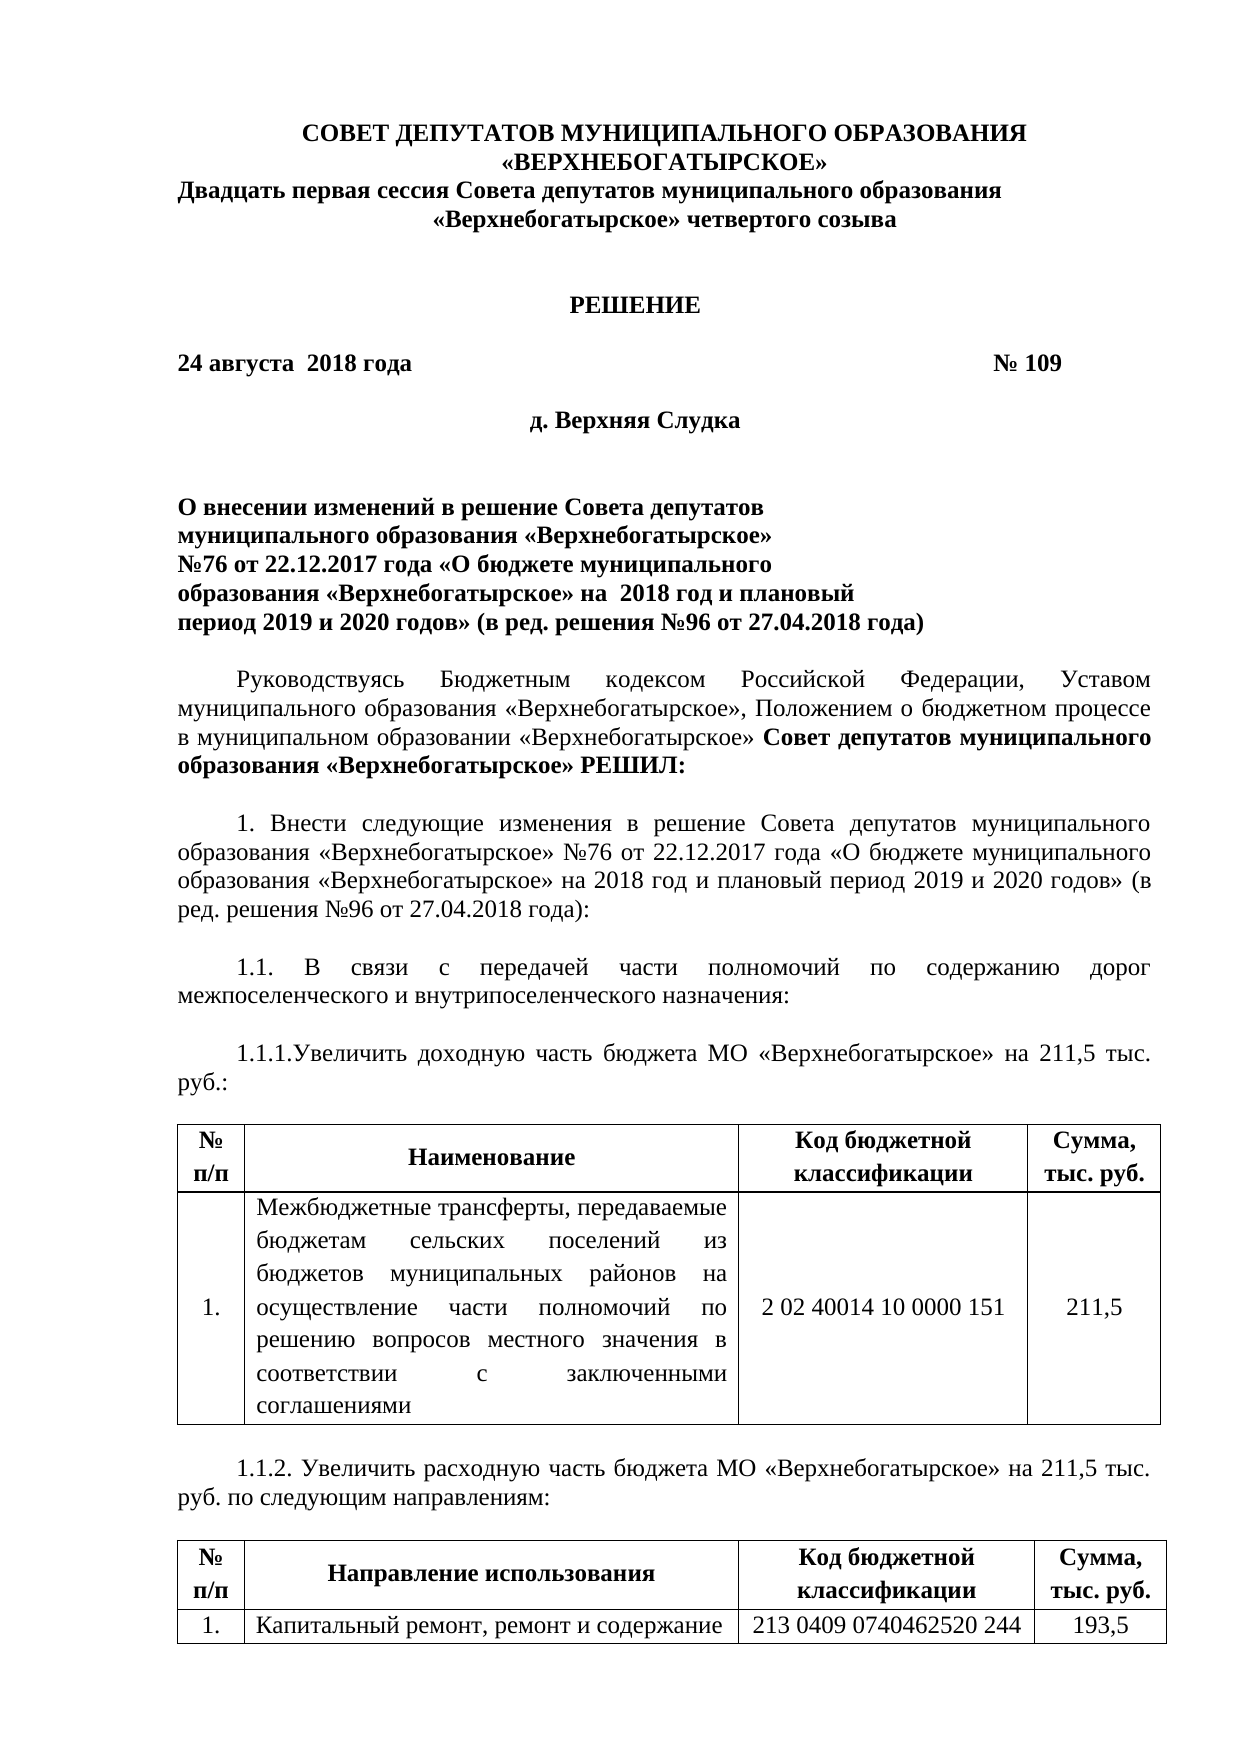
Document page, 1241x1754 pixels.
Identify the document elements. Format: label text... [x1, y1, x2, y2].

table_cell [739, 1610, 1034, 1643]
table_header Код бюджетной классификации [739, 1541, 1034, 1609]
table_header Код бюджетной классификации [739, 1125, 1027, 1191]
text О внесении изменений в решение Совета депутатов [177, 492, 1152, 521]
table_cell 193,5 [1035, 1610, 1166, 1643]
table_header № п/п [178, 1125, 244, 1191]
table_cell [245, 1610, 738, 1643]
text образования «Верхнебогатырское» на 2018 год и плановый [177, 578, 1152, 607]
text №76 от 22.12.2017 года «О бюджете муниципального [177, 549, 1152, 578]
text Двадцать первая сессия Совета депутатов муниципального образования [177, 176, 1152, 204]
text 1. Внести следующие изменения в решение Совета депутатов муниципального образования «Верхнебогатырское» №76 от 22.12.2017 года «О бюджете муниципального образования «Верхнебогатырское» на 2018 год и плановый период 2019 и 2020 годов» (в ред. решения №96 от 27.04.2018 года): [177, 808, 1152, 923]
table_header № п/п [178, 1541, 244, 1609]
table_header Сумма, тыс. руб. [1028, 1125, 1160, 1191]
text период 2019 и 2020 годов» (в ред. решения №96 от 27.04.2018 года) [177, 607, 1152, 636]
table_cell Межбюджетные трансферты, передаваемые бюджетам сельских поселений из бюджетов муниципальных районов на осуществление части полномочий по решению вопросов местного значения в соответствии с заключенными соглашениями [245, 1193, 738, 1424]
table_cell 1. [178, 1193, 244, 1424]
text муниципального образования «Верхнебогатырское» [177, 521, 1152, 549]
text «Верхнебогатырское» четвертого созыва [177, 204, 1152, 233]
text 24 августа 2018 года № 109 [177, 348, 1093, 377]
table_header Наименование [245, 1125, 738, 1191]
table_header Сумма, тыс. руб. [1035, 1541, 1166, 1609]
table_header Направление использования [245, 1541, 738, 1609]
text д. Верхняя Слудка [177, 406, 1093, 434]
table_cell 211,5 [1028, 1193, 1160, 1424]
text Руководствуясь Бюджетным кодексом Российской Федерации, Уставом муниципального образования «Верхнебогатырское», Положением о бюджетном процессе в муниципальном образовании «Верхнебогатырское» Совет депутатов муниципального образования «Верхнебогатырское» РЕШИЛ: [177, 664, 1152, 779]
table_cell 1. [178, 1610, 244, 1643]
text 1.1. В связи с передачей части полномочий по содержанию дорог межпоселенческого и внутрипоселенческого назначения: [177, 952, 1152, 1009]
text 1.1.2. Увеличить расходную часть бюджета МО «Верхнебогатырское» на 211,5 тыс. руб. по следующим направлениям: [177, 1453, 1152, 1511]
text 1.1.1.Увеличить доходную часть бюджета МО «Верхнебогатырское» на 211,5 тыс. руб.: [177, 1038, 1152, 1096]
table_cell 2 02 40014 10 0000 151 [739, 1193, 1027, 1424]
text РЕШЕНИЕ [177, 291, 1093, 319]
text СОВЕТ ДЕПУТАТОВ МУНИЦИПАЛЬНОГО ОБРАЗОВАНИЯ «ВЕРХНЕБОГАТЫРСКОЕ» [177, 118, 1152, 176]
